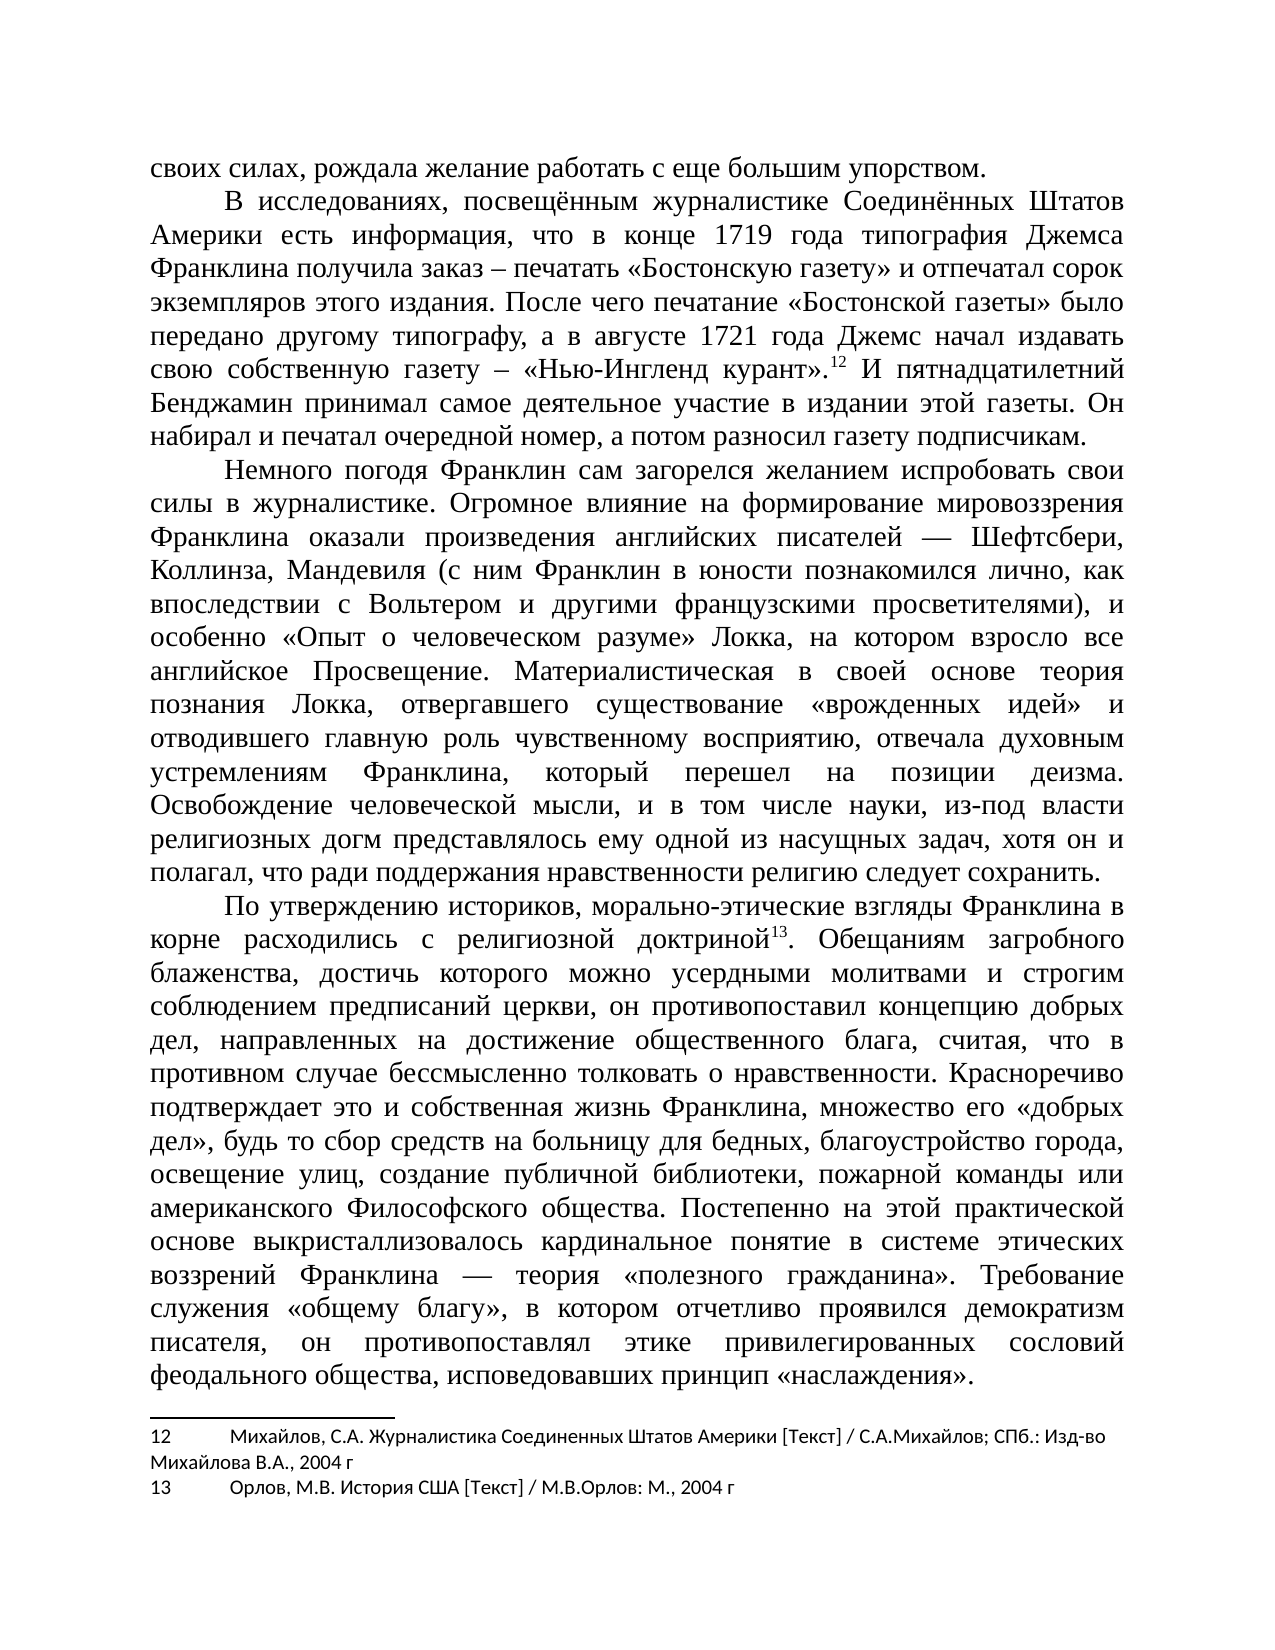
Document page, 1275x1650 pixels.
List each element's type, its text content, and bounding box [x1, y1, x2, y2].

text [150, 150, 1125, 183]
text В исследованиях, посвещённым журналистике Соединённых Штатов Америки есть информация, что в конце 1719 года типография Джемса Франклина получила заказ – печатать «Бостонскую газету» и отпечатал сорок экземпляров этого издания. После чего печатание «Бостонской газеты» было передано другому типографу, а в августе 1721 года Джемс начал издавать свою собственную газету – «Нью-Ингленд курант». И пятнадцатилетний Бенджамин принимал самое деятельное участие в издании этой газеты. Он набирал и печатал очередной номер, а потом разносил газету подписчикам. [150, 183, 1125, 452]
text По утверждению историков, морально-этические взгляды Франклина в корне расходились с религиозной доктриной. Обещаниям загробного блаженства, достичь которого можно усердными молитвами и строгим соблюдением предписаний церкви, он противопоставил концепцию добрых дел, направленных на достижение общественного блага, считая, что в противном случае бессмысленно толковать о нравственности. Красноречиво подтверждает это и собственная жизнь Франклина, множество его «добрых дел», будь то сбор средств на больницу для бедных, благоустройство города, освещение улиц, создание публичной библиотеки, пожарной команды или американского Философского общества. Постепенно на этой практической основе выкристаллизовалось кардинальное понятие в системе этических воззрений Франклина — теория «полезного гражданина». Требование служения «общему благу», в котором отчетливо проявился демократизм писателя, он противопоставлял этике привилегированных сословий феодального общества, исповедовавших принцип «наслаждения». [150, 888, 1125, 1391]
text Немного погодя Франклин сам загорелся желанием испробовать свои силы в журналистике. Огромное влияние на формирование мировоззрения Франклина оказали произведения английских писателей — Шефтсбери, Коллинза, Мандевиля (с ним Франклин в юности познакомился лично, как впоследствии с Вольтером и другими французскими просветителями), и особенно «Опыт о человеческом разуме» Локка, на котором взросло все английское Просвещение. Материалистическая в своей основе теория познания Локка, отвергавшего существование «врожденных идей» и отводившего главную роль чувственному восприятию, отвечала духовным устремлениям Франклина, который перешел на позиции деизма. Освобождение человеческой мысли, и в том числе науки, из-под власти религиозных догм представлялось ему одной из насущных задач, хотя он и полагал, что ради поддержания нравственности религию следует сохранить. [150, 452, 1125, 888]
